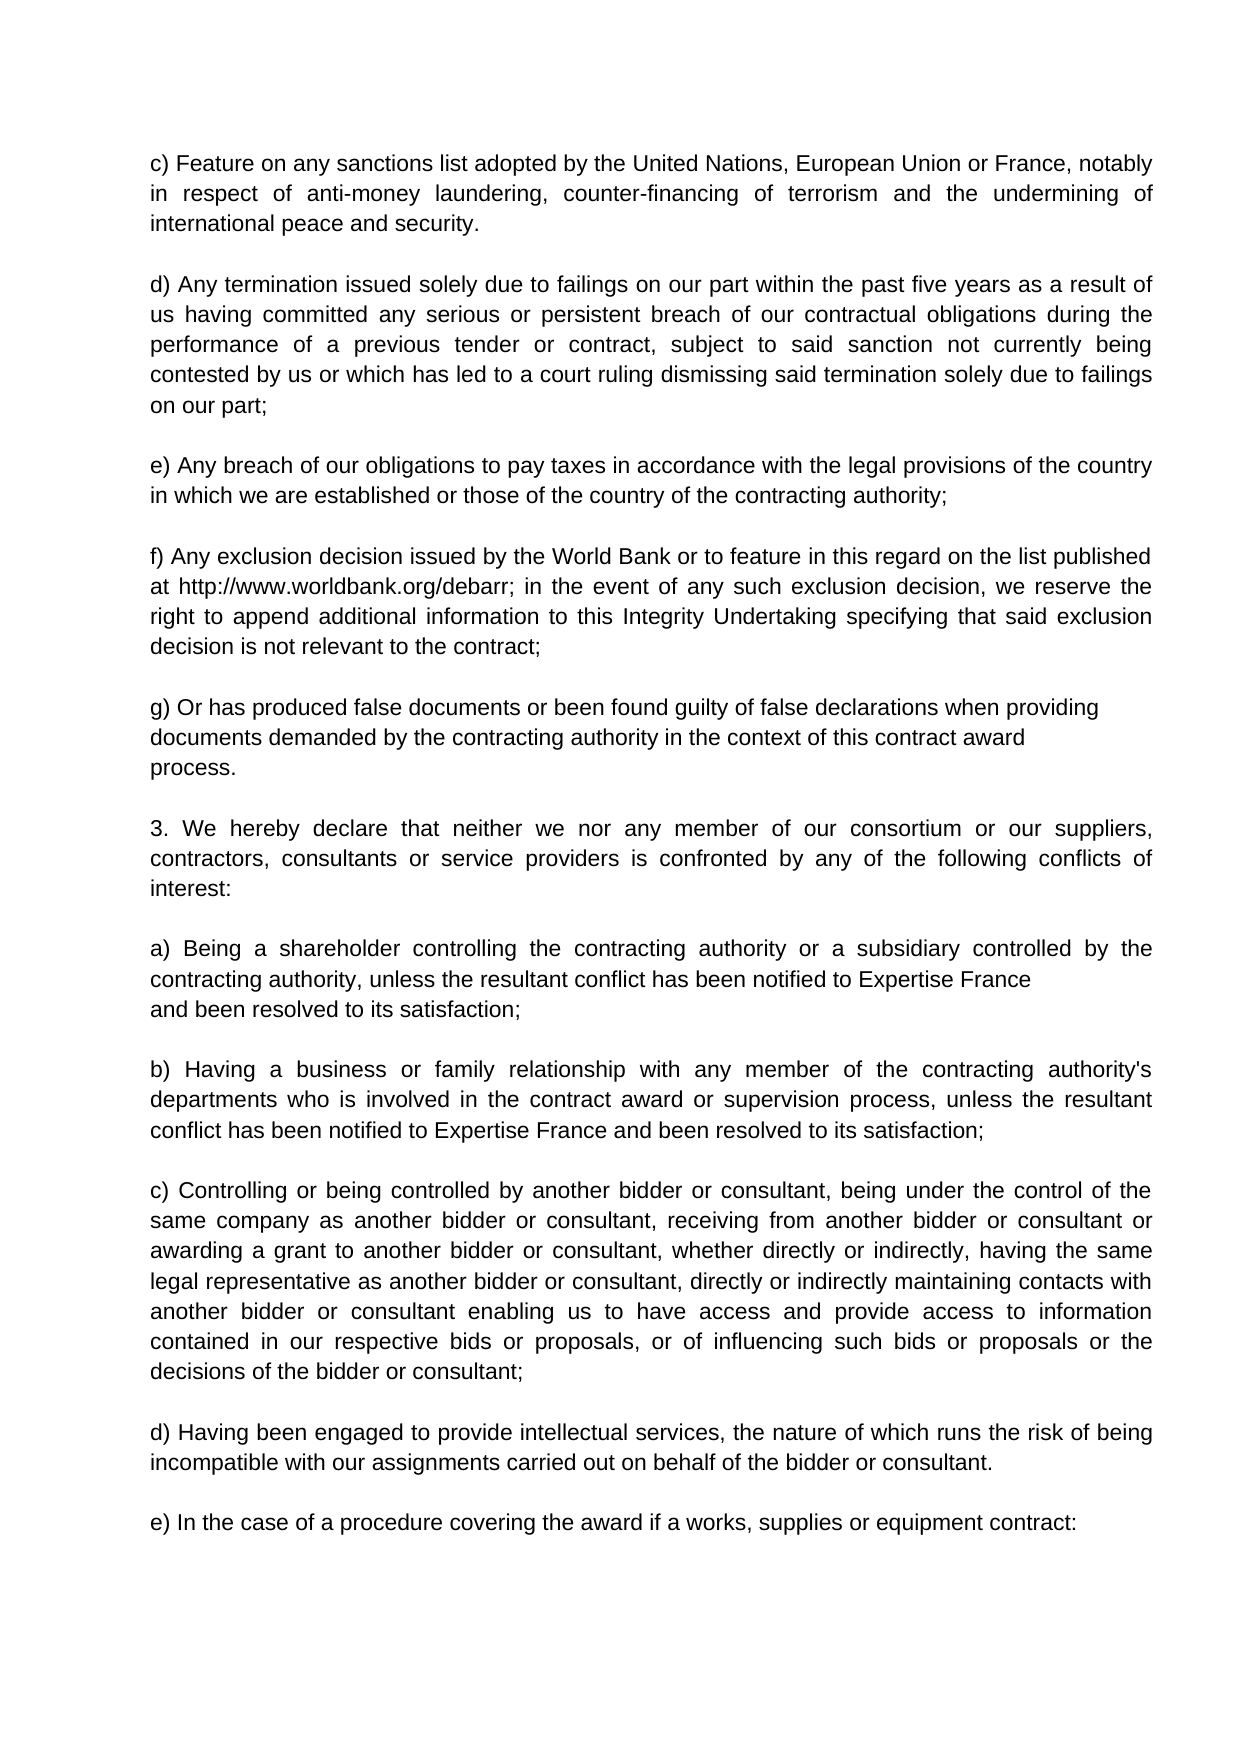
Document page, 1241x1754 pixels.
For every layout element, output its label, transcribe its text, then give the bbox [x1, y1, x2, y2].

text a) Being a shareholder controlling the contracting authority or a subsidiary controlled by the contracting authority, unless the resultant conflict has been notified to Expertise France [150, 935, 1153, 992]
text d) Any termination issued solely due to failings on our part within the past five years as a result of us having committed any serious or persistent breach of our contractual obligations during the performance of a previous tender or contract, subject to said sanction not currently being contested by us or which has led to a court ruling dismissing said termination solely due to failings on our part; [150, 271, 1153, 418]
text e) In the case of a procedure covering the award if a works, supplies or equipment contract: [150, 1509, 1153, 1536]
text c) Feature on any sanctions list adopted by the United Nations, European Union or France, notably in respect of anti-money laundering, counter-financing of terrorism and the undermining of international peace and security. [150, 150, 1153, 237]
text d) Having been engaged to provide intellectual services, the nature of which runs the risk of being incompatible with our assignments carried out on behalf of the bidder or consultant. [150, 1419, 1153, 1475]
text e) Any breach of our obligations to pay taxes in accordance with the legal provisions of the country in which we are established or those of the country of the contracting authority; [150, 452, 1153, 509]
text c) Controlling or being controlled by another bidder or consultant, being under the control of the same company as another bidder or consultant, receiving from another bidder or consultant or awarding a grant to another bidder or consultant, whether directly or indirectly, having the same legal representative as another bidder or consultant, directly or indirectly maintaining contacts with another bidder or consultant enabling us to have access and provide access to information contained in our respective bids or proposals, or of influencing such bids or proposals or the decisions of the bidder or consultant; [150, 1177, 1153, 1385]
text f) Any exclusion decision issued by the World Bank or to feature in this regard on the list published at http://www.worldbank.org/debarr; in the event of any such exclusion decision, we reserve the right to append additional information to this Integrity Undertaking specifying that said exclusion decision is not relevant to the contract; [150, 543, 1153, 660]
text and been resolved to its satisfaction; [150, 996, 1153, 1022]
text b) Having a business or family relationship with any member of the contracting authority's departments who is involved in the contract award or supervision process, unless the resultant conflict has been notified to Expertise France and been resolved to its satisfaction; [150, 1056, 1153, 1143]
text g) Or has produced false documents or been found guilty of false declarations when providing [150, 694, 1153, 720]
text documents demanded by the contracting authority in the context of this contract award [150, 724, 1153, 750]
text 3. We hereby declare that neither we nor any member of our consortium or our suppliers, contractors, consultants or service providers is confronted by any of the following conflicts of interest: [150, 814, 1153, 901]
text process. [150, 754, 1153, 781]
